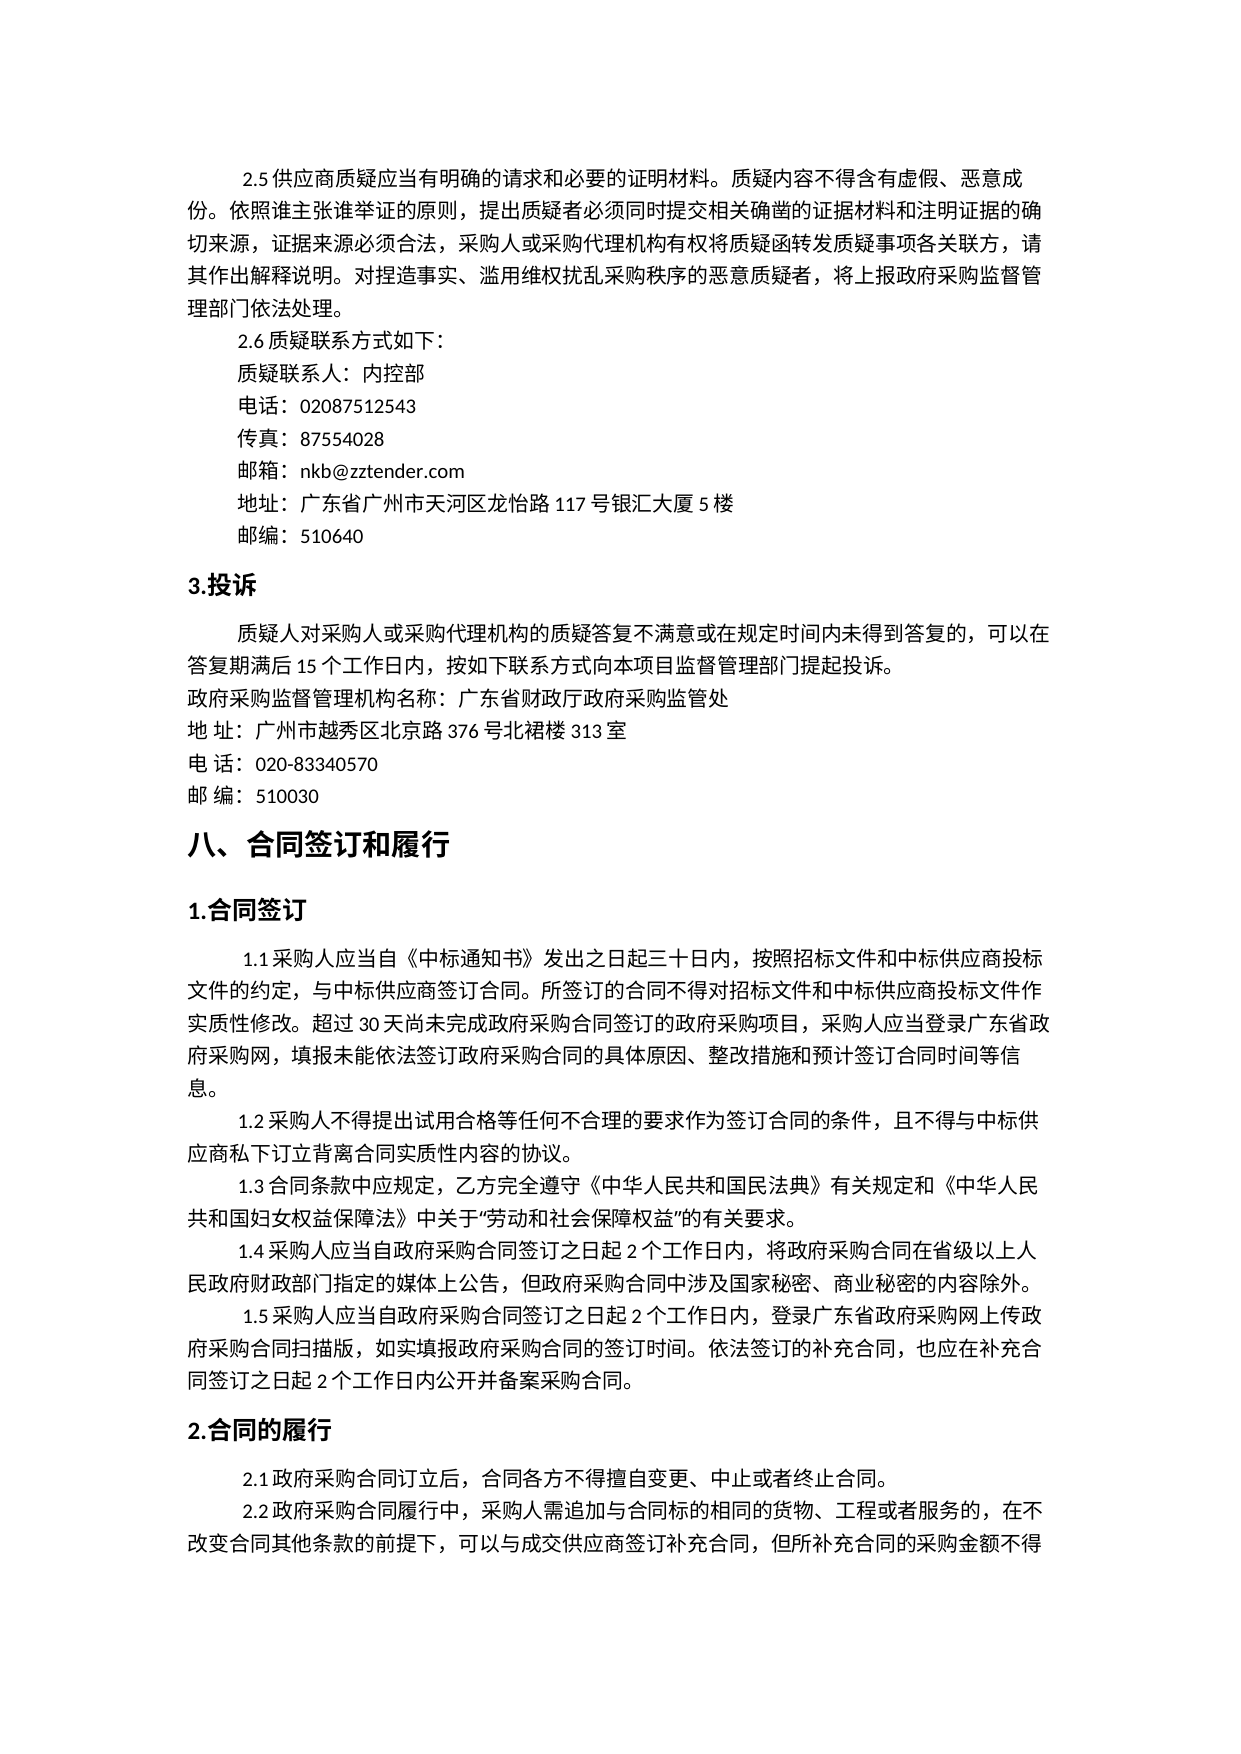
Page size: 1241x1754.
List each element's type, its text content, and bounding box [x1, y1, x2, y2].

text 2.6质疑联系方式如下： [187, 324, 1053, 357]
text 3.投诉 [187, 552, 1053, 617]
text 电话：02087512543 [187, 389, 1053, 422]
text 邮编：510640 [187, 519, 1053, 552]
text 质疑联系人：内控部 [187, 357, 1053, 389]
text 邮箱：nkb@zztender.com [187, 454, 1053, 487]
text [187, 1494, 1053, 1559]
text 传真：87554028 [187, 422, 1053, 454]
text 地址：广东省广州市天河区龙怡路117号银汇大厦5楼 [187, 487, 1053, 519]
text 1.3合同条款中应规定，乙方完全遵守《中华人民共和国民法典》有关规定和《中华人民共和国妇女权益保障法》中关于“劳动和社会保障权益”的有关要求。 [187, 1169, 1053, 1234]
text 1.1采购人应当自《中标通知书》发出之日起三十日内，按照招标文件和中标供应商投标文件的约定，与中标供应商签订合同。所签订的合同不得对招标文件和中标供应商投标文件作实质性修改。超过30天尚未完成政府采购合同签订的政府采购项目，采购人应当登录广东省政府采购网，填报未能依法签订政府采购合同的具体原因、整改措施和预计签订合同时间等信息。 [187, 942, 1053, 1104]
text 1.2采购人不得提出试用合格等任何不合理的要求作为签订合同的条件，且不得与中标供应商私下订立背离合同实质性内容的协议。 [187, 1104, 1053, 1169]
text 邮 编：510030 [187, 779, 1053, 812]
text 1.合同签订 [187, 877, 1053, 942]
text 政府采购监督管理机构名称：广东省财政厅政府采购监管处 [187, 682, 1053, 714]
text 2.合同的履行 [187, 1397, 1053, 1462]
text 质疑人对采购人或采购代理机构的质疑答复不满意或在规定时间内未得到答复的，可以在答复期满后15个工作日内，按如下联系方式向本项目监督管理部门提起投诉。 [187, 617, 1053, 682]
text 2.1政府采购合同订立后，合同各方不得擅自变更、中止或者终止合同。 [187, 1462, 1053, 1494]
text 地 址：广州市越秀区北京路376号北裙楼313室 [187, 714, 1053, 747]
text 2.5供应商质疑应当有明确的请求和必要的证明材料。质疑内容不得含有虚假、恶意成份。依照谁主张谁举证的原则，提出质疑者必须同时提交相关确凿的证据材料和注明证据的确切来源，证据来源必须合法，采购人或采购代理机构有权将质疑函转发质疑事项各关联方，请其作出解释说明。对捏造事实、滥用维权扰乱采购秩序的恶意质疑者，将上报政府采购监督管理部门依法处理。 [187, 162, 1053, 324]
text 1.5采购人应当自政府采购合同签订之日起2个工作日内，登录广东省政府采购网上传政府采购合同扫描版，如实填报政府采购合同的签订时间。依法签订的补充合同，也应在补充合同签订之日起2个工作日内公开并备案采购合同。 [187, 1299, 1053, 1397]
text 1.4采购人应当自政府采购合同签订之日起2个工作日内，将政府采购合同在省级以上人民政府财政部门指定的媒体上公告，但政府采购合同中涉及国家秘密、商业秘密的内容除外。 [187, 1234, 1053, 1299]
text 八、合同签订和履行 [187, 812, 1053, 877]
text 电 话：020-83340570 [187, 747, 1053, 779]
